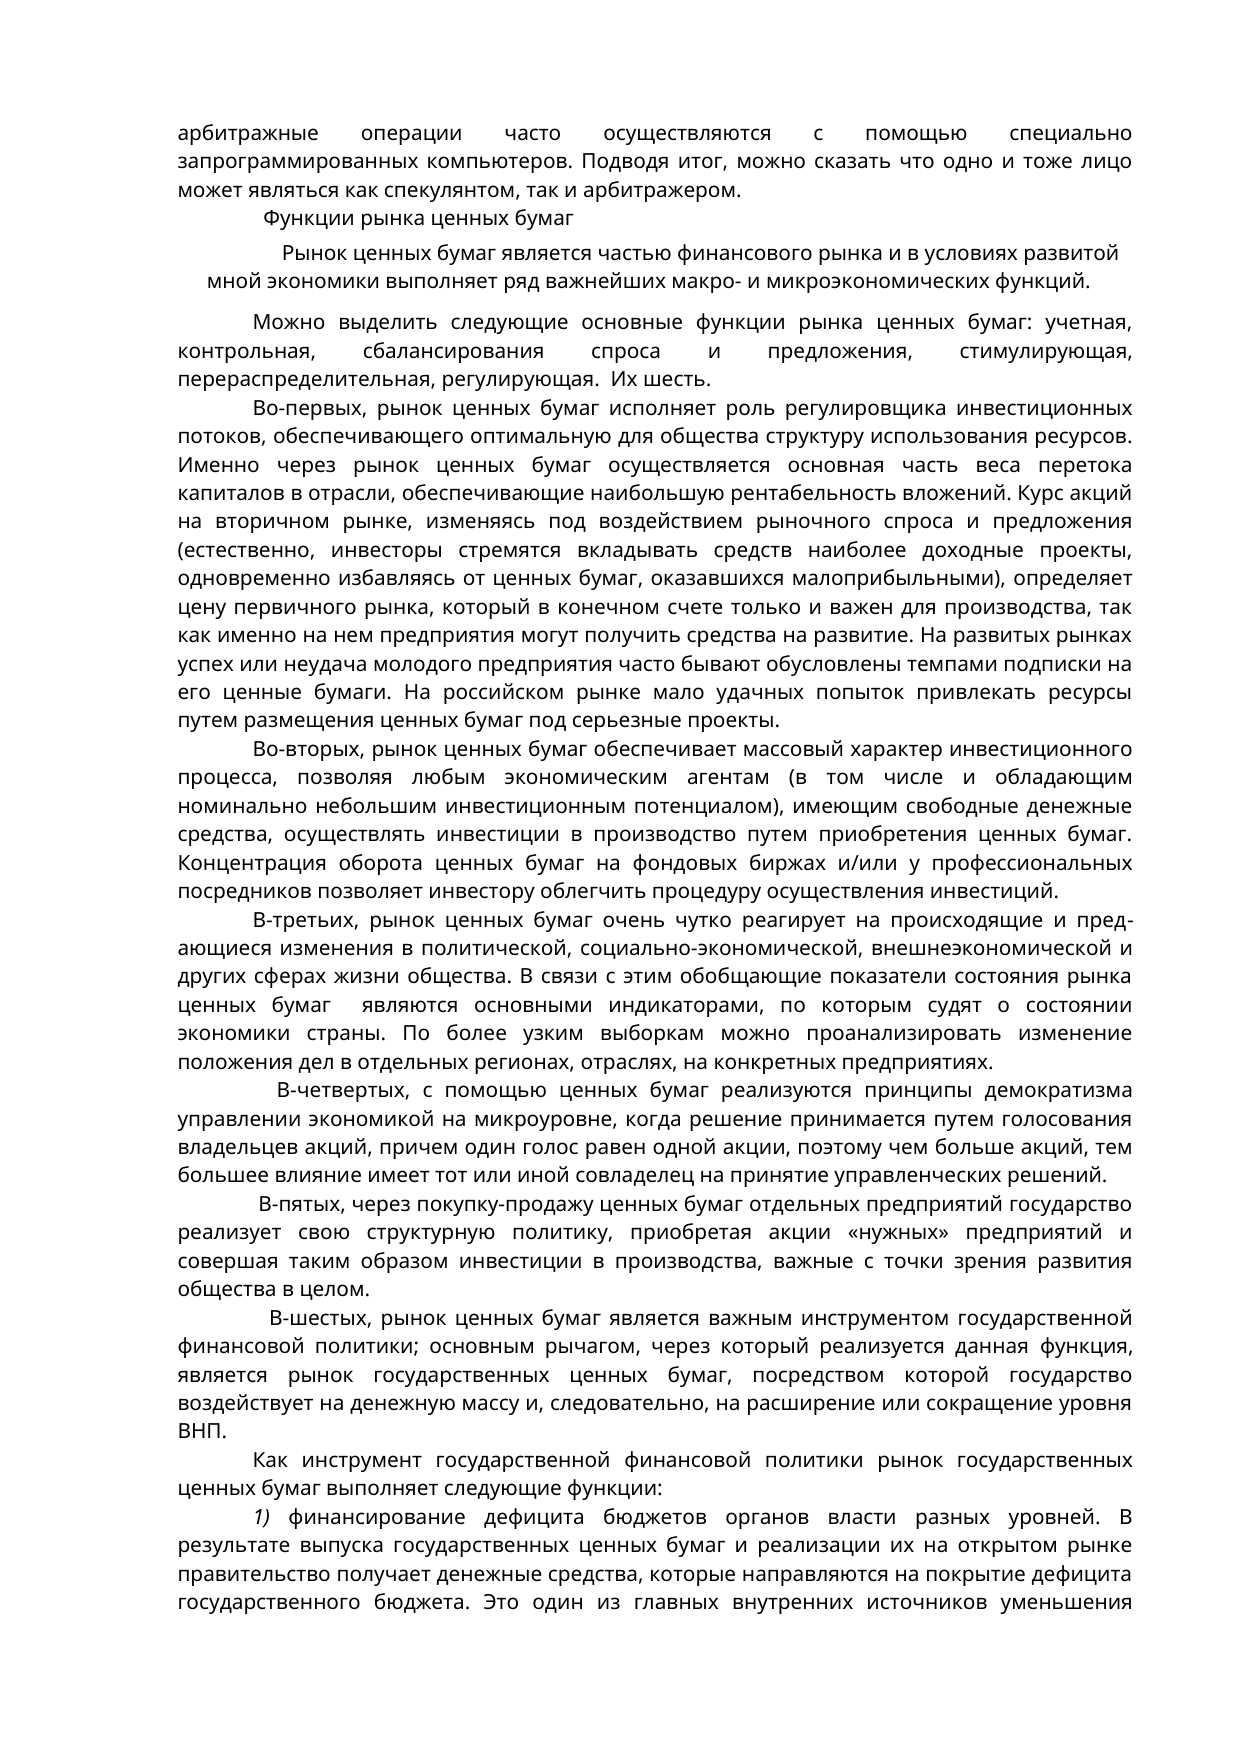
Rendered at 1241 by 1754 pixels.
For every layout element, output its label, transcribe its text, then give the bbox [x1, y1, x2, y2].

subtitle Функции рынка ценных бумаг [177, 203, 1133, 232]
text Можно выделить следующие основные функции рынка ценных бумаг: учетная, контрольная, сбалансирования спроса и предложения, стимулирующая, перераспределительная, регулирующая. Их шесть. [177, 307, 1133, 393]
text В-третьих, рынок ценных бумаг очень чутко реагирует на происходящие и предающиеся изменения в политической, социально-экономической, внешнеэкономической и других сферах жизни общества. В связи с этим обобщающие показатели состояния рынка ценных бумаг являются основными индикаторами, по которым судят о состоянии экономики страны. По более узким выборкам можно проанализировать изменение положения дел в отдельных регионах, отраслях, на конкретных предприятиях. [177, 905, 1133, 1075]
text В-шестых, рынок ценных бумаг является важным инструментом государственной финансовой политики; основным рычагом, через который реализуется данная функция, является рынок государственных ценных бумаг, посредством которой государство воздействует на денежную массу и, следовательно, на расширение или сокращение уровня ВНП. [177, 1303, 1133, 1445]
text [177, 1502, 1133, 1616]
text Во-первых, рынок ценных бумаг исполняет роль регулировщика инвестиционных потоков, обеспечивающего оптимальную для общества структуру использования ресурсов. Именно через рынок ценных бумаг осуществляется основная часть веса перетока капиталов в отрасли, обеспечивающие наибольшую рентабельность вложений. Курс акций на вторичном рынке, изменяясь под воздействием рыночного спроса и предложения (естественно, инвесторы стремятся вкладывать средств наиболее доходные проекты, одновременно избавляясь от ценных бумаг, оказавшихся малоприбыльными), определяет цену первичного рынка, который в конечном счете только и важен для производства, так как именно на нем предприятия могут получить средства на развитие. На развитых рынках успех или неудача молодого предприятия часто бывают обусловлены темпами подписки на его ценные бумаги. На российском рынке мало удачных попыток привлекать ресурсы путем размещения ценных бумаг под серьезные проекты. [177, 393, 1133, 734]
text В-пятых, через покупку-продажу ценных бумаг отдельных предприятий государство реализует свою структурную политику, приобретая акции «нужных» предприятий и совершая таким образом инвестиции в производства, важные с точки зрения развития общества в целом. [177, 1189, 1133, 1303]
text Рынок ценных бумаг является частью финансового рынка и в условиях развитой мной экономики выполняет ряд важнейших макро- и микроэкономических функций. [207, 238, 1133, 295]
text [177, 118, 1133, 203]
text В-четвертых, с помощью ценных бумаг реализуются принципы демократизма управлении экономикой на микроуровне, когда решение принимается путем голосования владельцев акций, причем один голос равен одной акции, поэтому чем больше акций, тем большее влияние имеет тот или иной совладелец на принятие управленческих решений. [177, 1075, 1133, 1189]
text Во-вторых, рынок ценных бумаг обеспечивает массовый характер инвестиционного процесса, позволяя любым экономическим агентам (в том числе и обладающим номинально небольшим инвестиционным потенциалом), имеющим свободные денежные средства, осуществлять инвестиции в производство путем приобретения ценных бумаг. Концентрация оборота ценных бумаг на фондовых биржах и/или у профессиональных посредников позволяет инвестору облегчить процедуру осуществления инвестиций. [177, 734, 1133, 905]
text Как инструмент государственной финансовой политики рынок государственных ценных бумаг выполняет следующие функции: [177, 1445, 1133, 1502]
